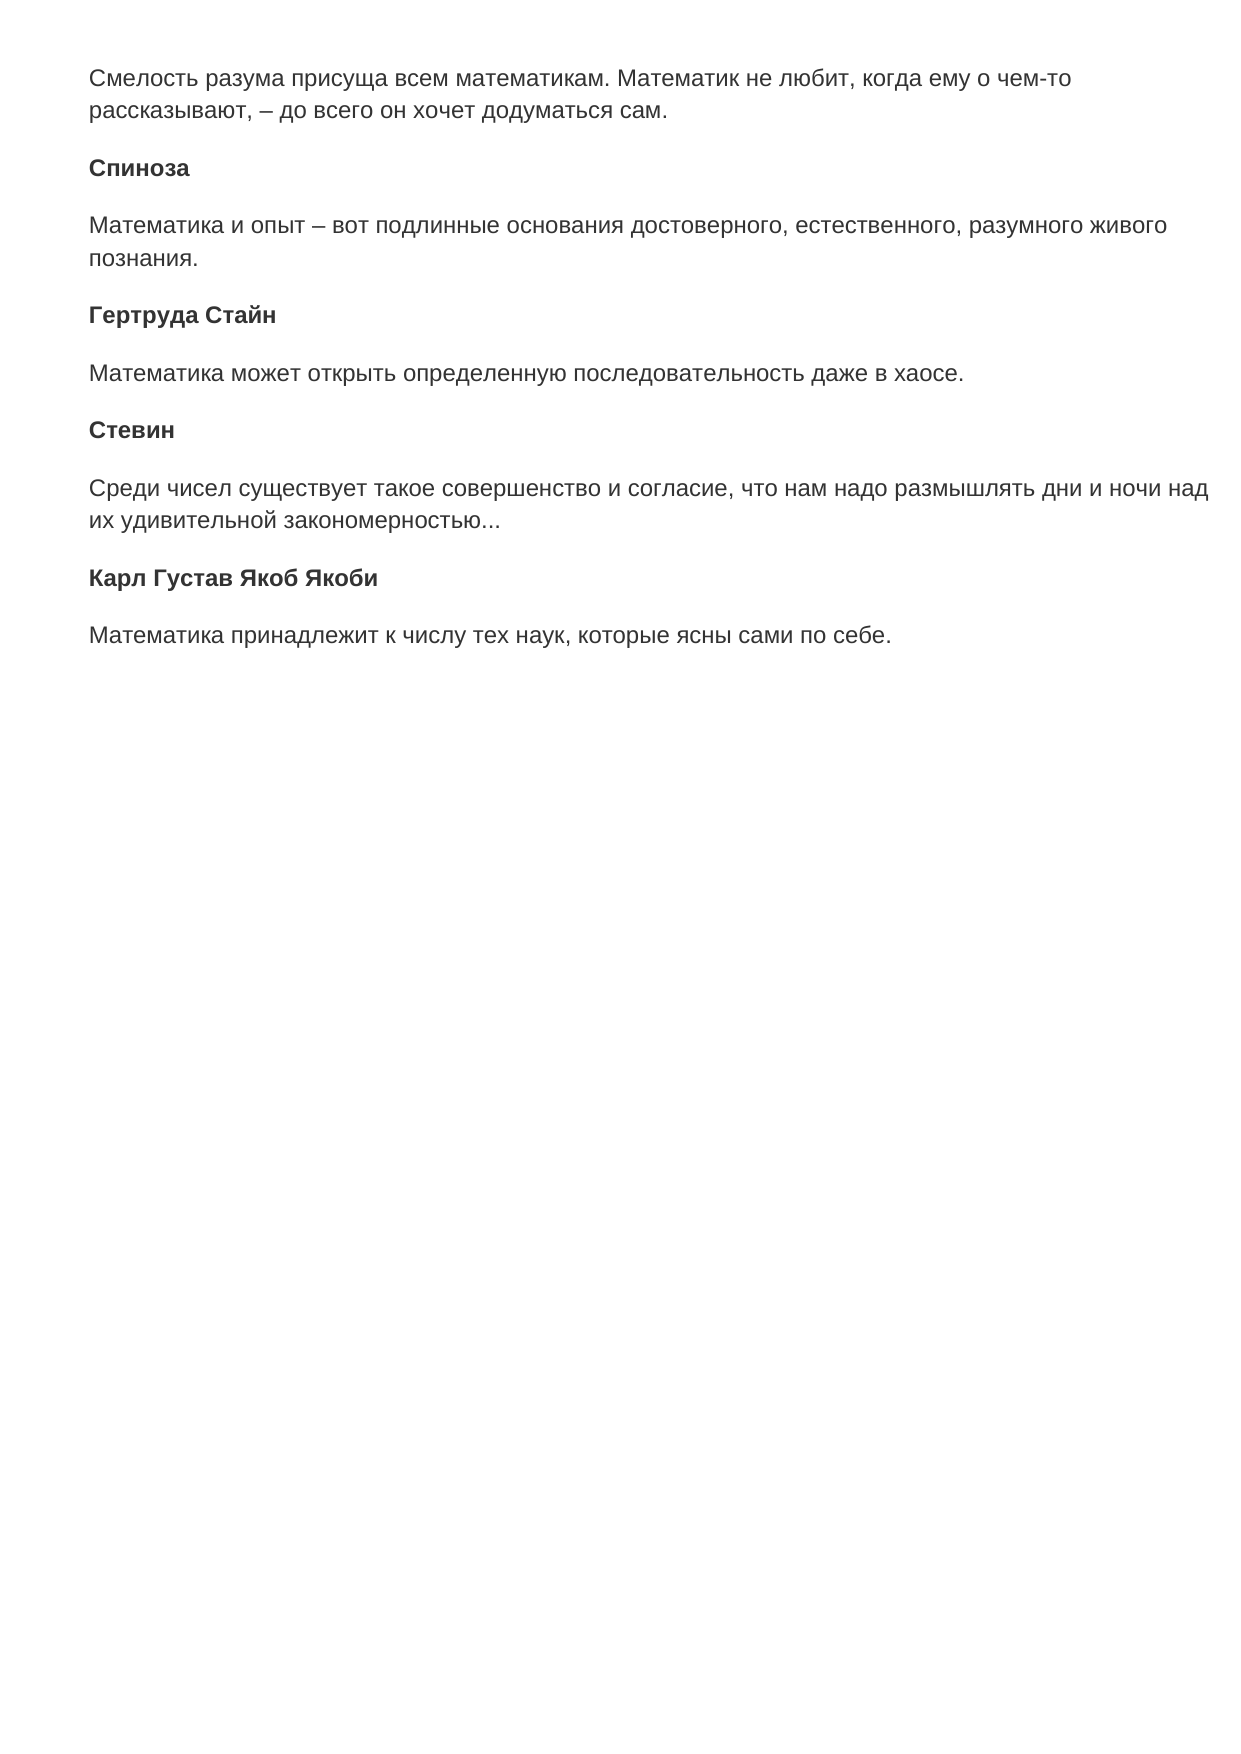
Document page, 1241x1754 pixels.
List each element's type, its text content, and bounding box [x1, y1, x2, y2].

text Математика может открыть определенную последовательность даже в хаосе. [89, 354, 1211, 387]
text Математика принадлежит к числу тех наук, которые ясны сами по себе. [89, 617, 1211, 649]
text Карл Густав Якоб Якоби [89, 559, 1211, 592]
text Смелость разума присуща всем математикам. Математик не любит, когда ему о чем-то рассказывают, – до всего он хочет додуматься сам. [89, 59, 1211, 124]
text Стевин [89, 412, 1211, 444]
text Математика и опыт – вот подлинные основания достоверного, естественного, разумного живого познания. [89, 207, 1211, 272]
text Спиноза [89, 149, 1211, 182]
text Среди чисел существует такое совершенство и согласие, что нам надо размышлять дни и ночи над их удивительной закономерностью... [89, 469, 1211, 534]
text Гертруда Стайн [89, 297, 1211, 329]
